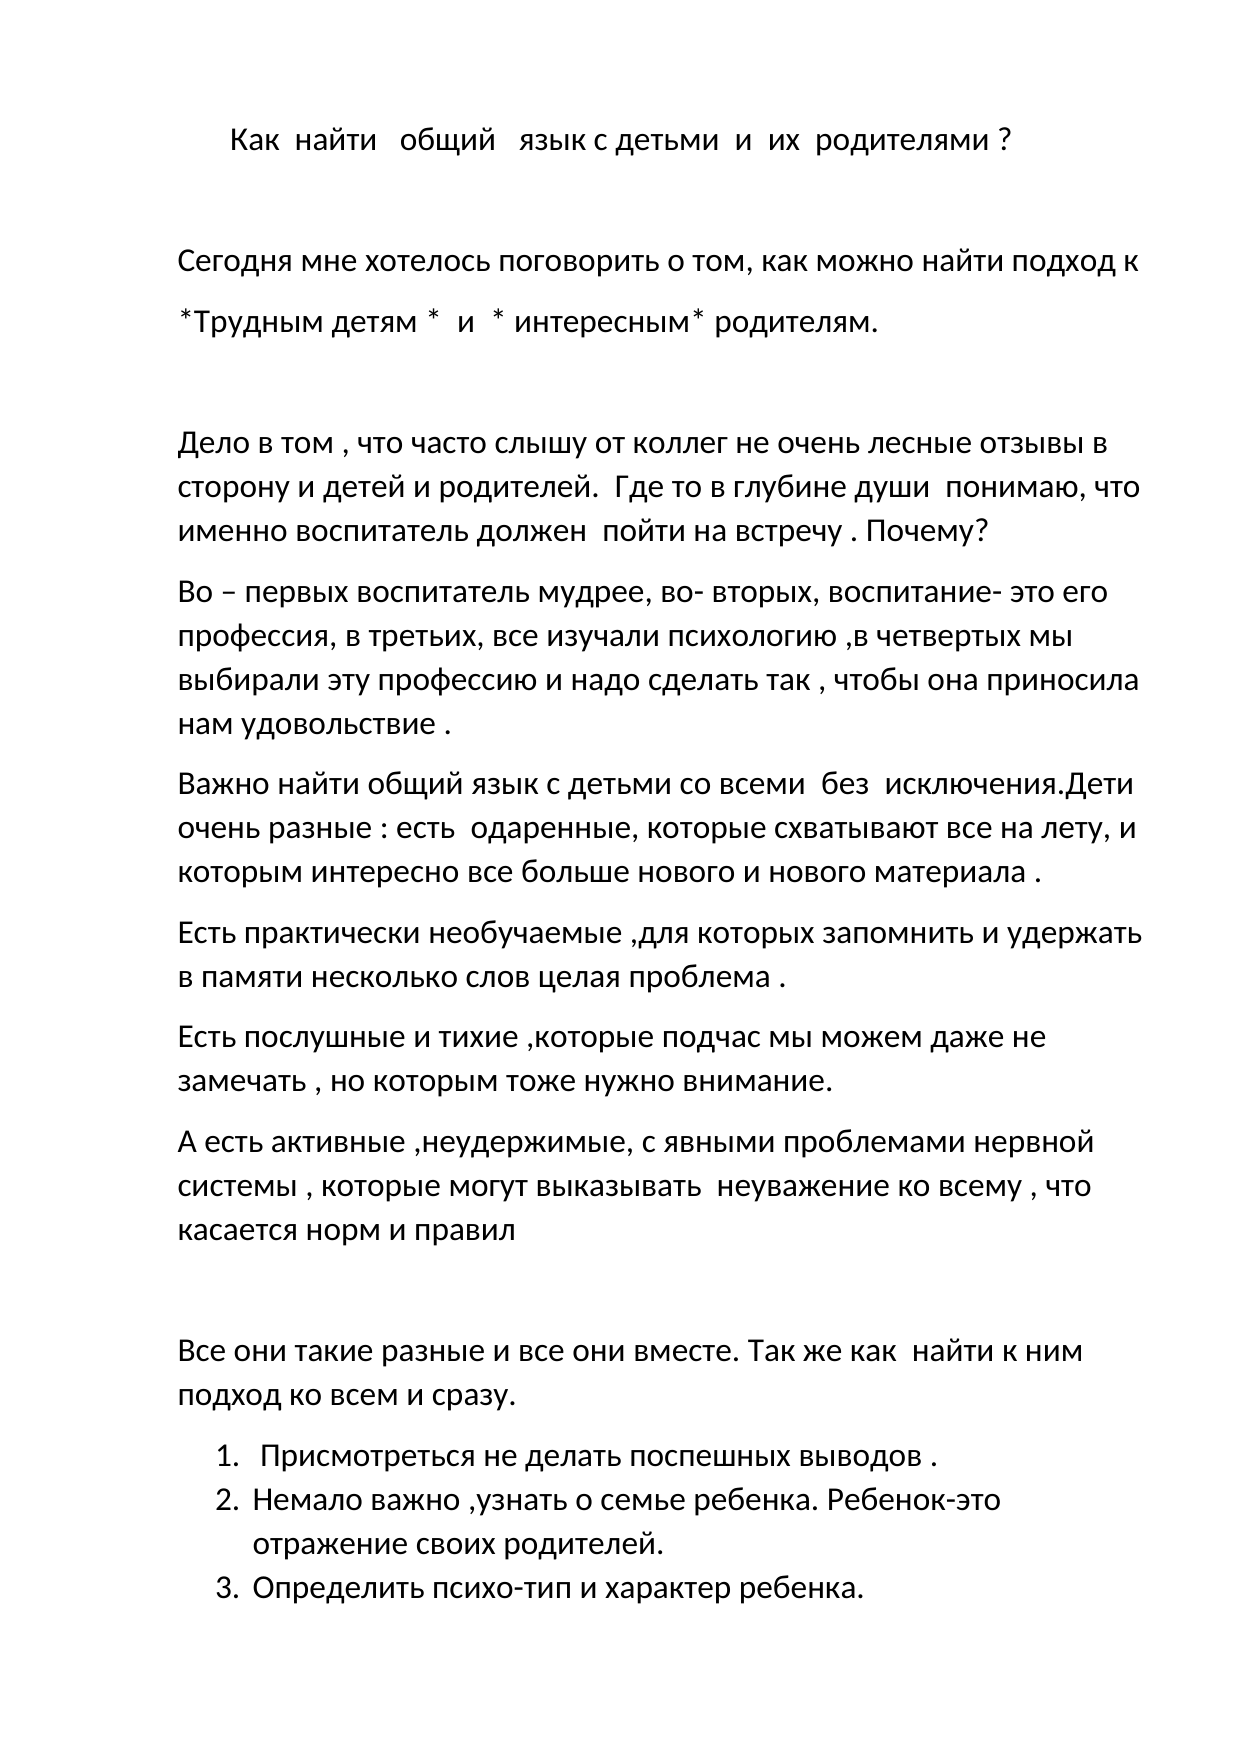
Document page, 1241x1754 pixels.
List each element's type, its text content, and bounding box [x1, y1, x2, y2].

text Все они такие разные и все они вместе. Так же как найти к ним подход ко всем и сразу. [177, 1329, 1152, 1414]
text Во – первых воспитатель мудрее, во- вторых, воспитание- это его профессия, в третьих, все изучали психологию ,в четвертых мы выбирали эту профессию и надо сделать так , чтобы она приносила нам удовольствие . [177, 570, 1152, 742]
text Важно найти общий язык с детьми со всеми без исключения.Дети очень разные : есть одаренные, которые схватывают все на лету, и которым интересно все больше нового и нового материала . [177, 762, 1152, 891]
text *Трудным детям * и * интересным* родителям. [177, 300, 1152, 341]
list Немало важно ,узнать о семье ребенка. Ребенок-это отражение своих родителей. [215, 1478, 1152, 1562]
text Дело в том , что часто слышу от коллег не очень лесные отзывы в сторону и детей и родителей. Где то в глубине души понимаю, что именно воспитатель должен пойти на встречу . Почему? [177, 421, 1152, 550]
text А есть активные ,неудержимые, с явными проблемами нервной системы , которые могут выказывать неуважение ко всему , что касается норм и правил [177, 1120, 1152, 1249]
text Есть практически необучаемые ,для которых запомнить и удержать в памяти несколько слов целая проблема . [177, 911, 1152, 996]
list Присмотреться не делать поспешных выводов . [215, 1434, 1152, 1474]
text Сегодня мне хотелось поговорить о том, как можно найти подход к [177, 239, 1152, 280]
text Как найти общий язык с детьми и их родителями ? [177, 118, 1152, 159]
text Есть послушные и тихие ,которые подчас мы можем даже не замечать , но которым тоже нужно внимание. [177, 1015, 1152, 1100]
list Определить психо-тип и характер ребенка. [215, 1566, 1152, 1606]
